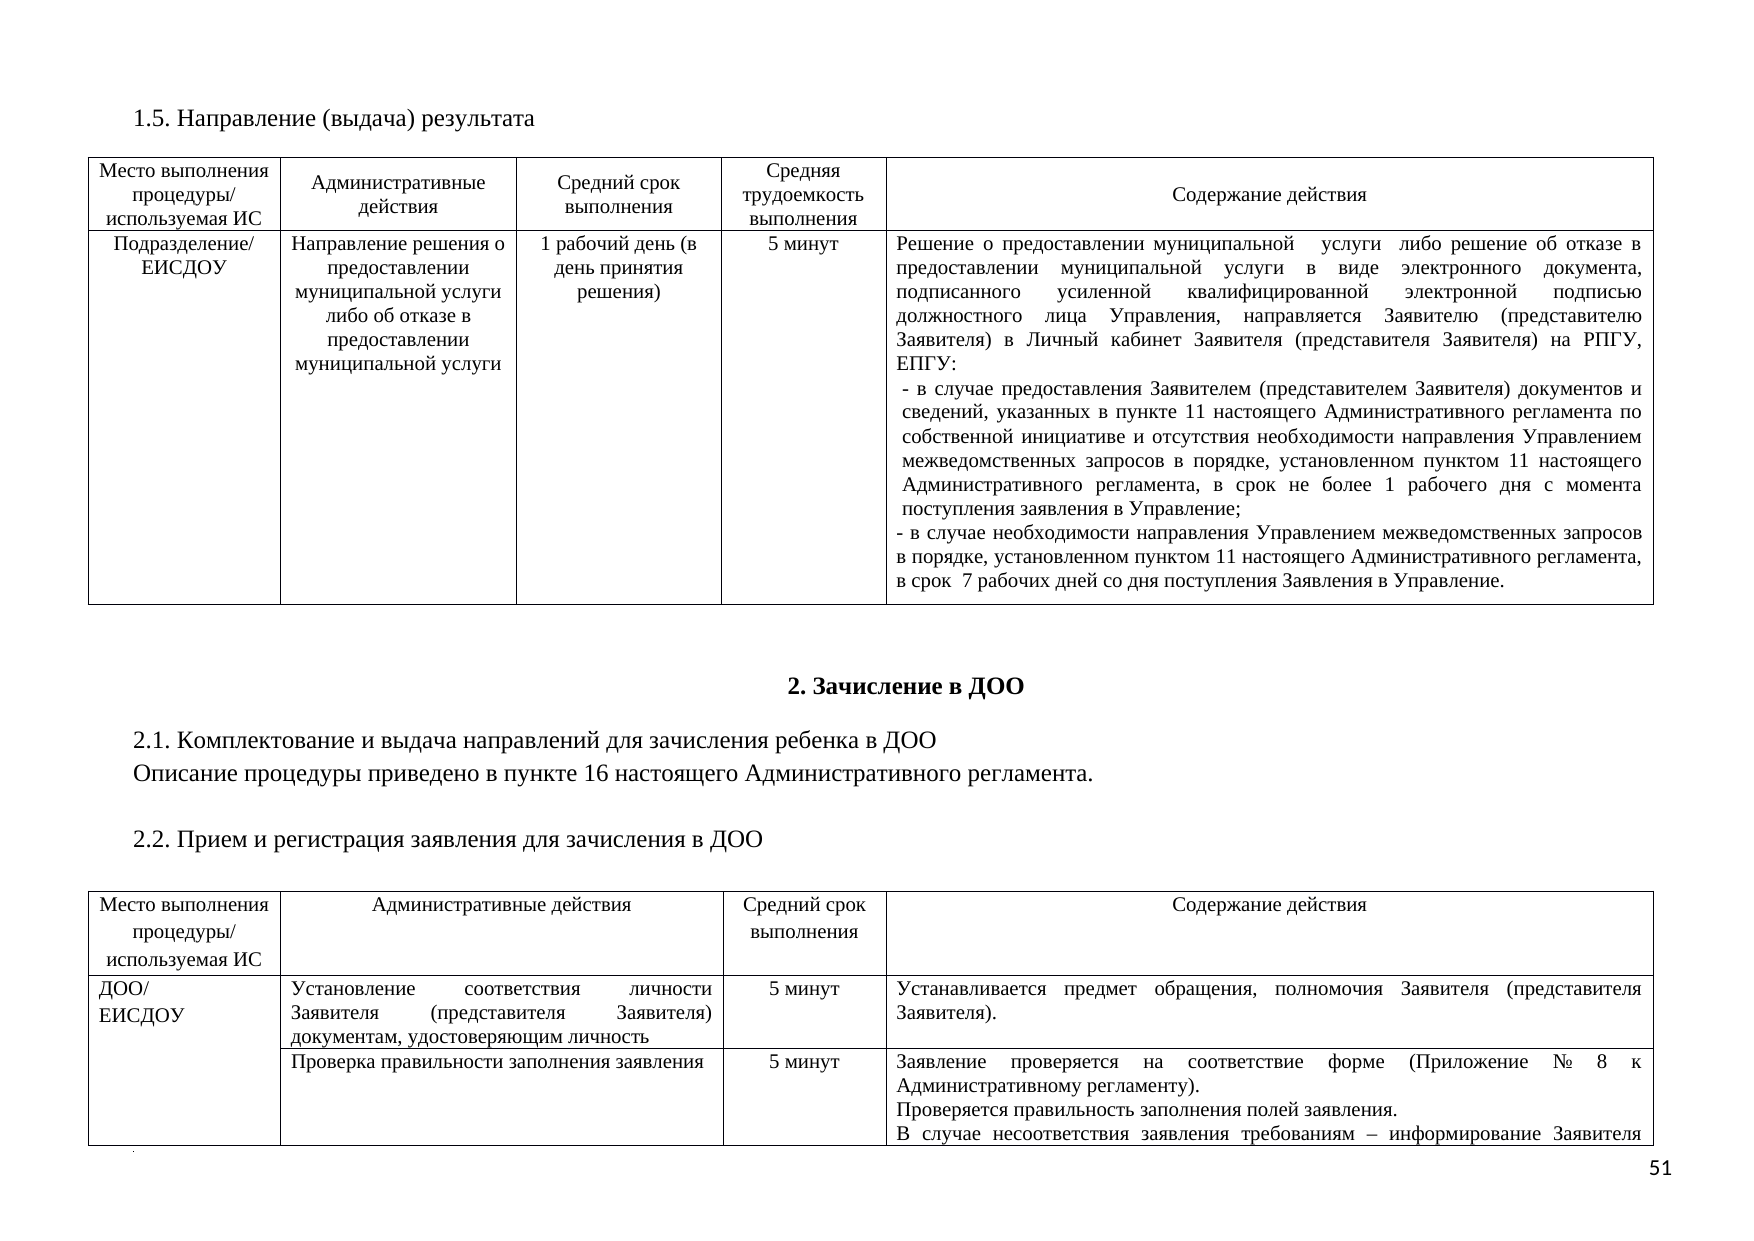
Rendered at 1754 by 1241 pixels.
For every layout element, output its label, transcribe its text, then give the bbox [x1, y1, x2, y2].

text 2.1. Комплектование и выдача направлений для зачисления ребенка в ДОО [133, 725, 1604, 754]
table_cell ДОО/ ЕИСДОУ [89, 976, 280, 1145]
table_header Содержание действия [887, 892, 1653, 975]
table_header Административные действия [281, 158, 516, 230]
text 2. Зачисление в ДОО [208, 671, 1604, 700]
table_header Содержание действия [887, 158, 1653, 230]
table_cell 1 рабочий день (в день принятия решения) [517, 231, 721, 604]
table_header Место выполнения процедуры/ используемая ИС [89, 892, 280, 975]
table_header Средний срок выполнения [517, 158, 721, 230]
table_cell 5 минут [724, 1049, 886, 1145]
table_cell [281, 1049, 723, 1145]
text 2.2. Прием и регистрация заявления для зачисления в ДОО [133, 824, 1604, 853]
table_cell Решение о предоставлении муниципальной услуги либо решение об отказе в предоставлении муниципальной услуги в виде электронного документа, подписанного усиленной квалифицированной электронной подписью должностного лица Управления, направляется Заявителю (представителю Заявителя) в Личный кабинет Заявителя (представителя Заявителя) на РПГУ, ЕПГУ: - в случае предоставления Заявителем (представителем Заявителя) документов и сведений, указанных в пункте 11 настоящего Административного регламента по собственной инициативе и отсутствия необходимости направления Управлением межведомственных запросов в порядке, установленном пунктом 11 настоящего Административного регламента, в срок не более 1 рабочего дня с момента поступления заявления в Управление; - в случае необходимости направления Управлением межведомственных запросов в порядке, установленном пунктом 11 настоящего Административного регламента, в срок 7 рабочих дней со дня поступления Заявления в Управление. [887, 231, 1653, 604]
text 1.5. Направление (выдача) результата [133, 103, 1604, 132]
table_header Средняя трудоемкость выполнения [722, 158, 886, 230]
table_cell Устанавливается предмет обращения, полномочия Заявителя (представителя Заявителя). [887, 976, 1653, 1048]
table_header Административные действия [281, 892, 723, 975]
table_header Место выполнения процедуры/ используемая ИС [89, 158, 280, 230]
table_cell 5 минут [724, 976, 886, 1048]
table_header Средний срок выполнения [724, 892, 886, 975]
table_cell Установление соответствия личности Заявителя (представителя Заявителя) документам, удостоверяющим личность [281, 976, 723, 1048]
table_cell 5 минут [722, 231, 886, 604]
table_cell Направление решения о предоставлении муниципальной услуги либо об отказе в предоставлении муниципальной услуги [281, 231, 516, 604]
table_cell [887, 1049, 1653, 1145]
table_cell Подразделение/ ЕИСДОУ [89, 231, 280, 604]
text Описание процедуры приведено в пункте 16 настоящего Административного регламента. [133, 758, 1604, 787]
